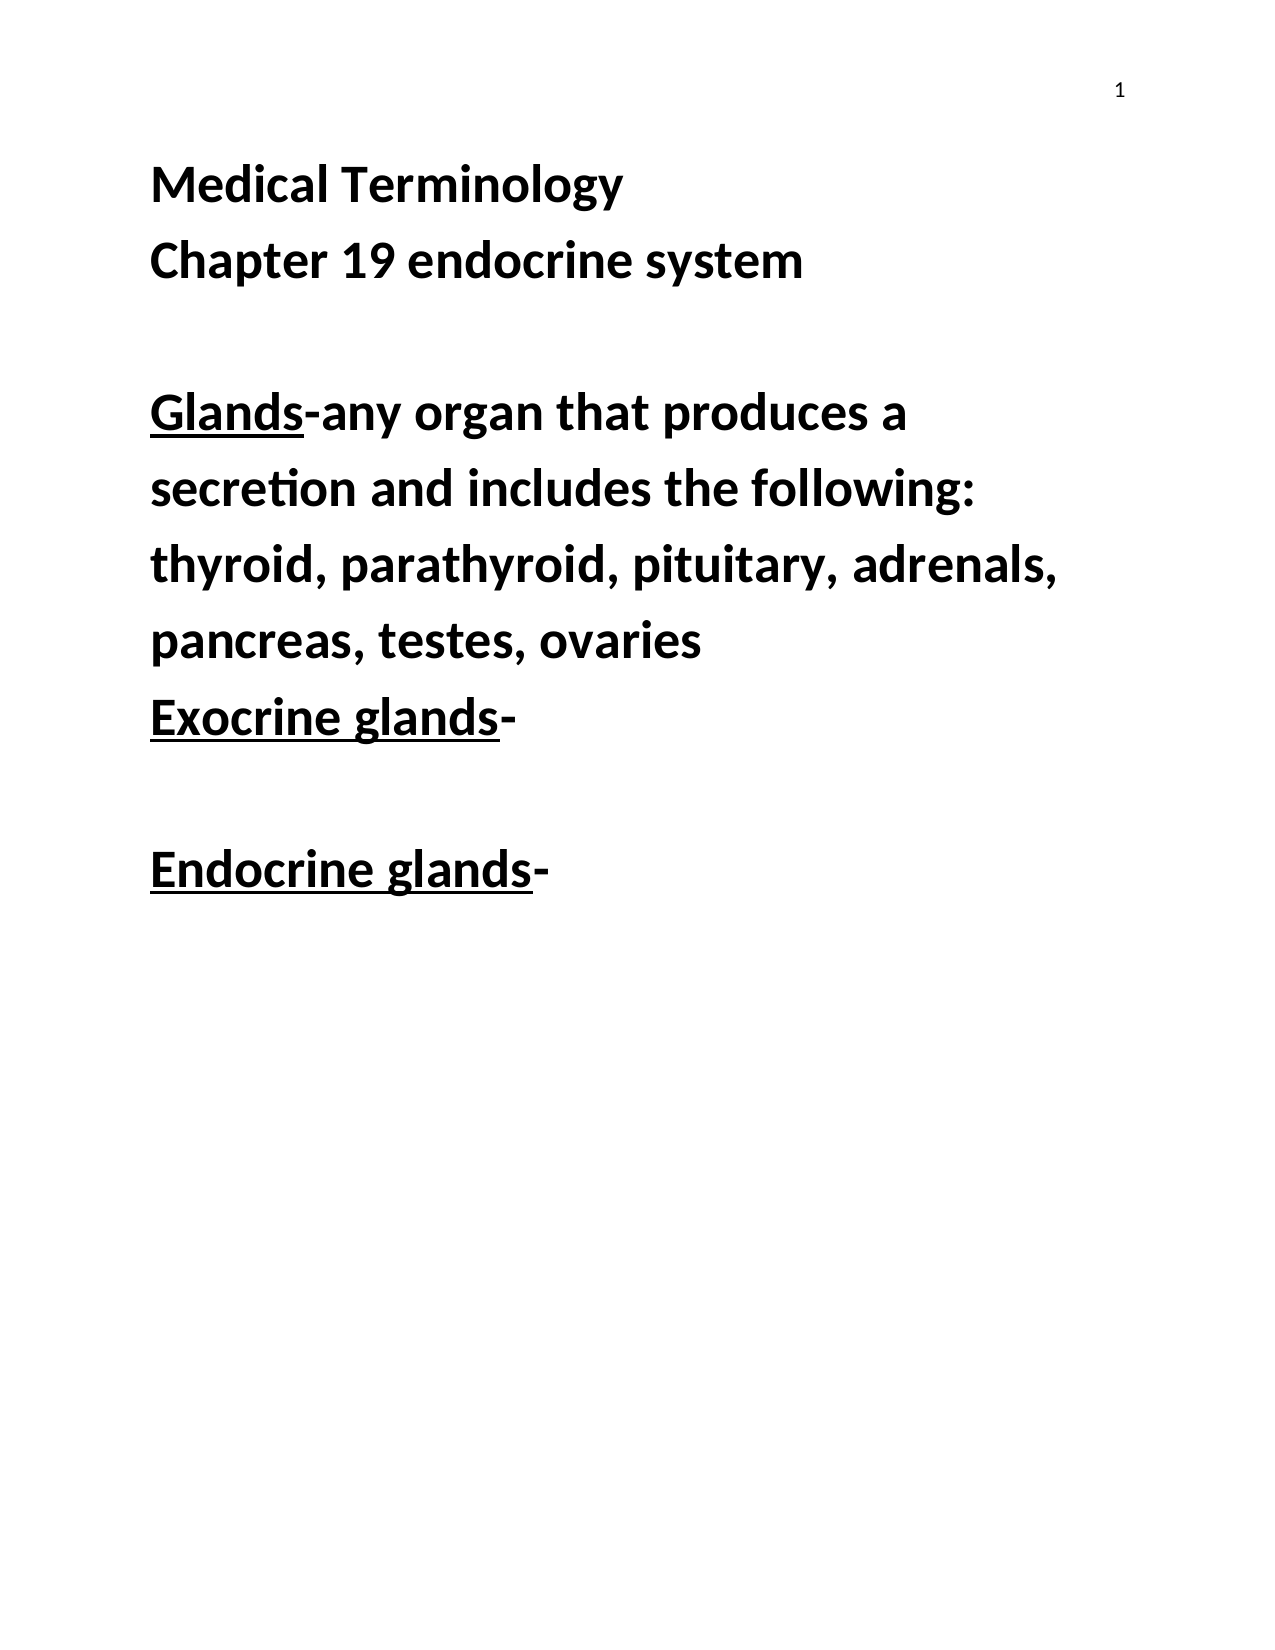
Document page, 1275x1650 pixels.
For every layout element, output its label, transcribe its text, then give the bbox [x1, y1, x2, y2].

text Endocrine glands- [150, 834, 1125, 901]
text Medical Terminology [150, 150, 1125, 216]
text Chapter 19 endocrine system [150, 226, 1125, 292]
text Exocrine glands- [150, 682, 1125, 748]
text Glands-any organ that produces a secretion and includes the following: thyroid, parathyroid, pituitary, adrenals, pancreas, testes, ovaries [150, 378, 1125, 672]
